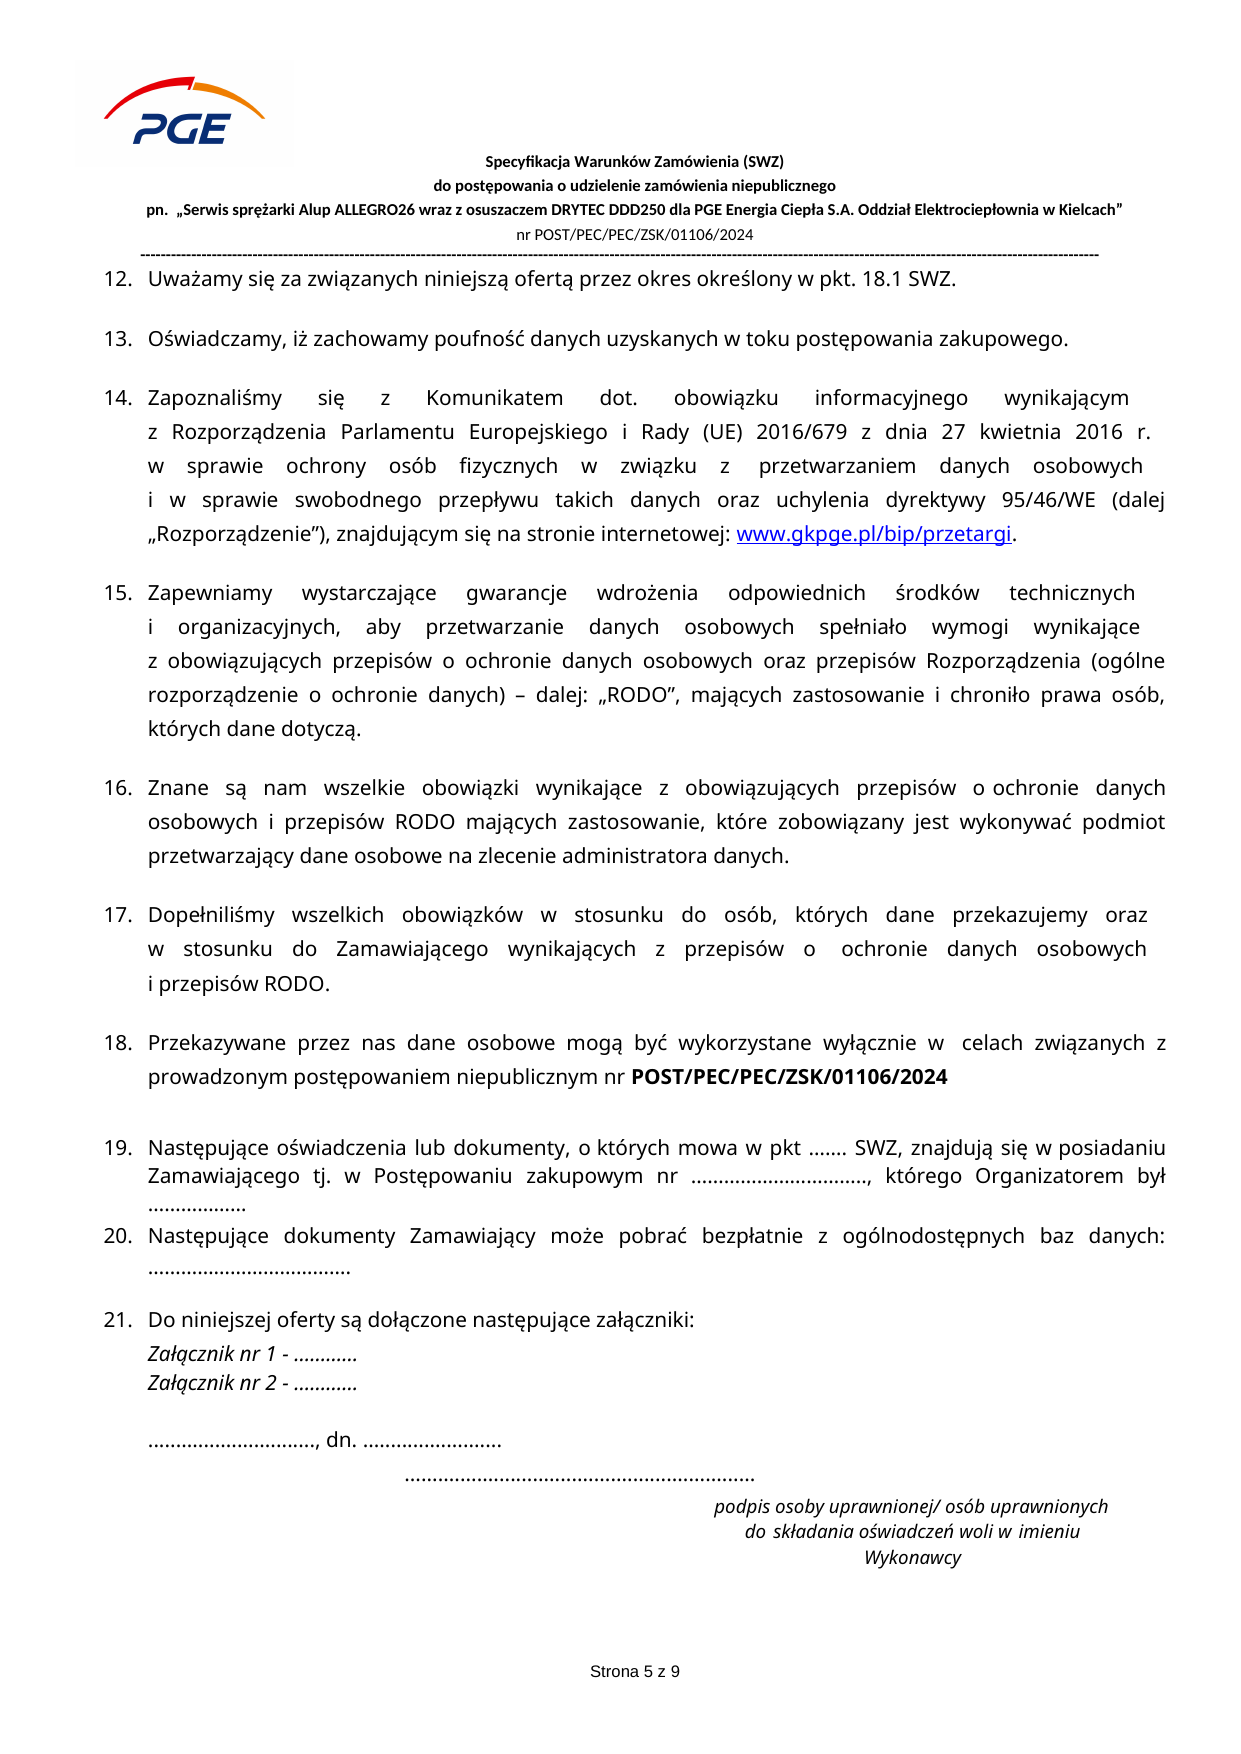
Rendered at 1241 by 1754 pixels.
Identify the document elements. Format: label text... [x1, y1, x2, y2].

list Dopełniliśmy wszelkich obowiązków w stosunku do osób, których dane przekazujemy oraz w stosunku do Zamawiającego wynikających z przepisów o ochronie danych osobowych i przepisów RODO. [103, 901, 1166, 997]
list Następujące oświadczenia lub dokumenty, o których mowa w pkt ……. SWZ, znajdują się w posiadaniu Zamawiającego tj. w Postępowaniu zakupowym nr ………………………….., którego Organizatorem był ……………… [103, 1133, 1166, 1218]
list Oświadczamy, iż zachowamy poufność danych uzyskanych w toku postępowania zakupowego. [103, 324, 1166, 352]
list Przekazywane przez nas dane osobowe mogą być wykorzystane wyłącznie w celach związanych z prowadzonym postępowaniem niepublicznym nr POST/PEC/PEC/ZSK/01106/2024 [103, 1028, 1166, 1090]
list Do niniejszej oferty są dołączone następujące załączniki: [103, 1305, 1166, 1334]
text .............................., dn. ......................... ............................................................... [148, 1425, 1240, 1487]
text podpis osoby uprawnionej/ osób uprawnionych do składania oświadczeń woli w imieniu [666, 1493, 1159, 1544]
list Znane są nam wszelkie obowiązki wynikające z obowiązujących przepisów o ochronie danych osobowych i przepisów RODO mających zastosowanie, które zobowiązany jest wykonywać podmiot przetwarzający dane osobowe na zlecenie administratora danych. [103, 773, 1166, 870]
text Załącznik nr 1 - ………… [103, 1339, 1166, 1368]
text Wykonawcy [666, 1544, 1159, 1569]
list Zapewniamy wystarczające gwarancje wdrożenia odpowiednich środków technicznych i organizacyjnych, aby przetwarzanie danych osobowych spełniało wymogi wynikające z obowiązujących przepisów o ochronie danych osobowych oraz przepisów Rozporządzenia (ogólne rozporządzenie o ochronie danych) – dalej: „RODO”, mających zastosowanie i chroniło prawa osób, których dane dotyczą. [103, 578, 1166, 743]
text Załącznik nr 2 - ………… [103, 1368, 1166, 1396]
picture [75, 60, 294, 167]
list Zapoznaliśmy się z Komunikatem dot. obowiązku informacyjnego wynikającym z Rozporządzenia Parlamentu Europejskiego i Rady (UE) 2016/679 z dnia 27 kwietnia 2016 r. w sprawie ochrony osób fizycznych w związku z przetwarzaniem danych osobowych i w sprawie swobodnego przepływu takich danych oraz uchylenia dyrektywy 95/46/WE (dalej „Rozporządzenie”), znajdującym się na stronie internetowej: www.gkpge.pl/bip/przetargi. [103, 383, 1166, 547]
list Uważamy się za związanych niniejszą ofertą przez okres określony w pkt. 18.1 SWZ. [103, 264, 1166, 293]
list Następujące dokumenty Zamawiający może pobrać bezpłatnie z ogólnodostępnych baz danych:………………………………. [103, 1218, 1166, 1280]
